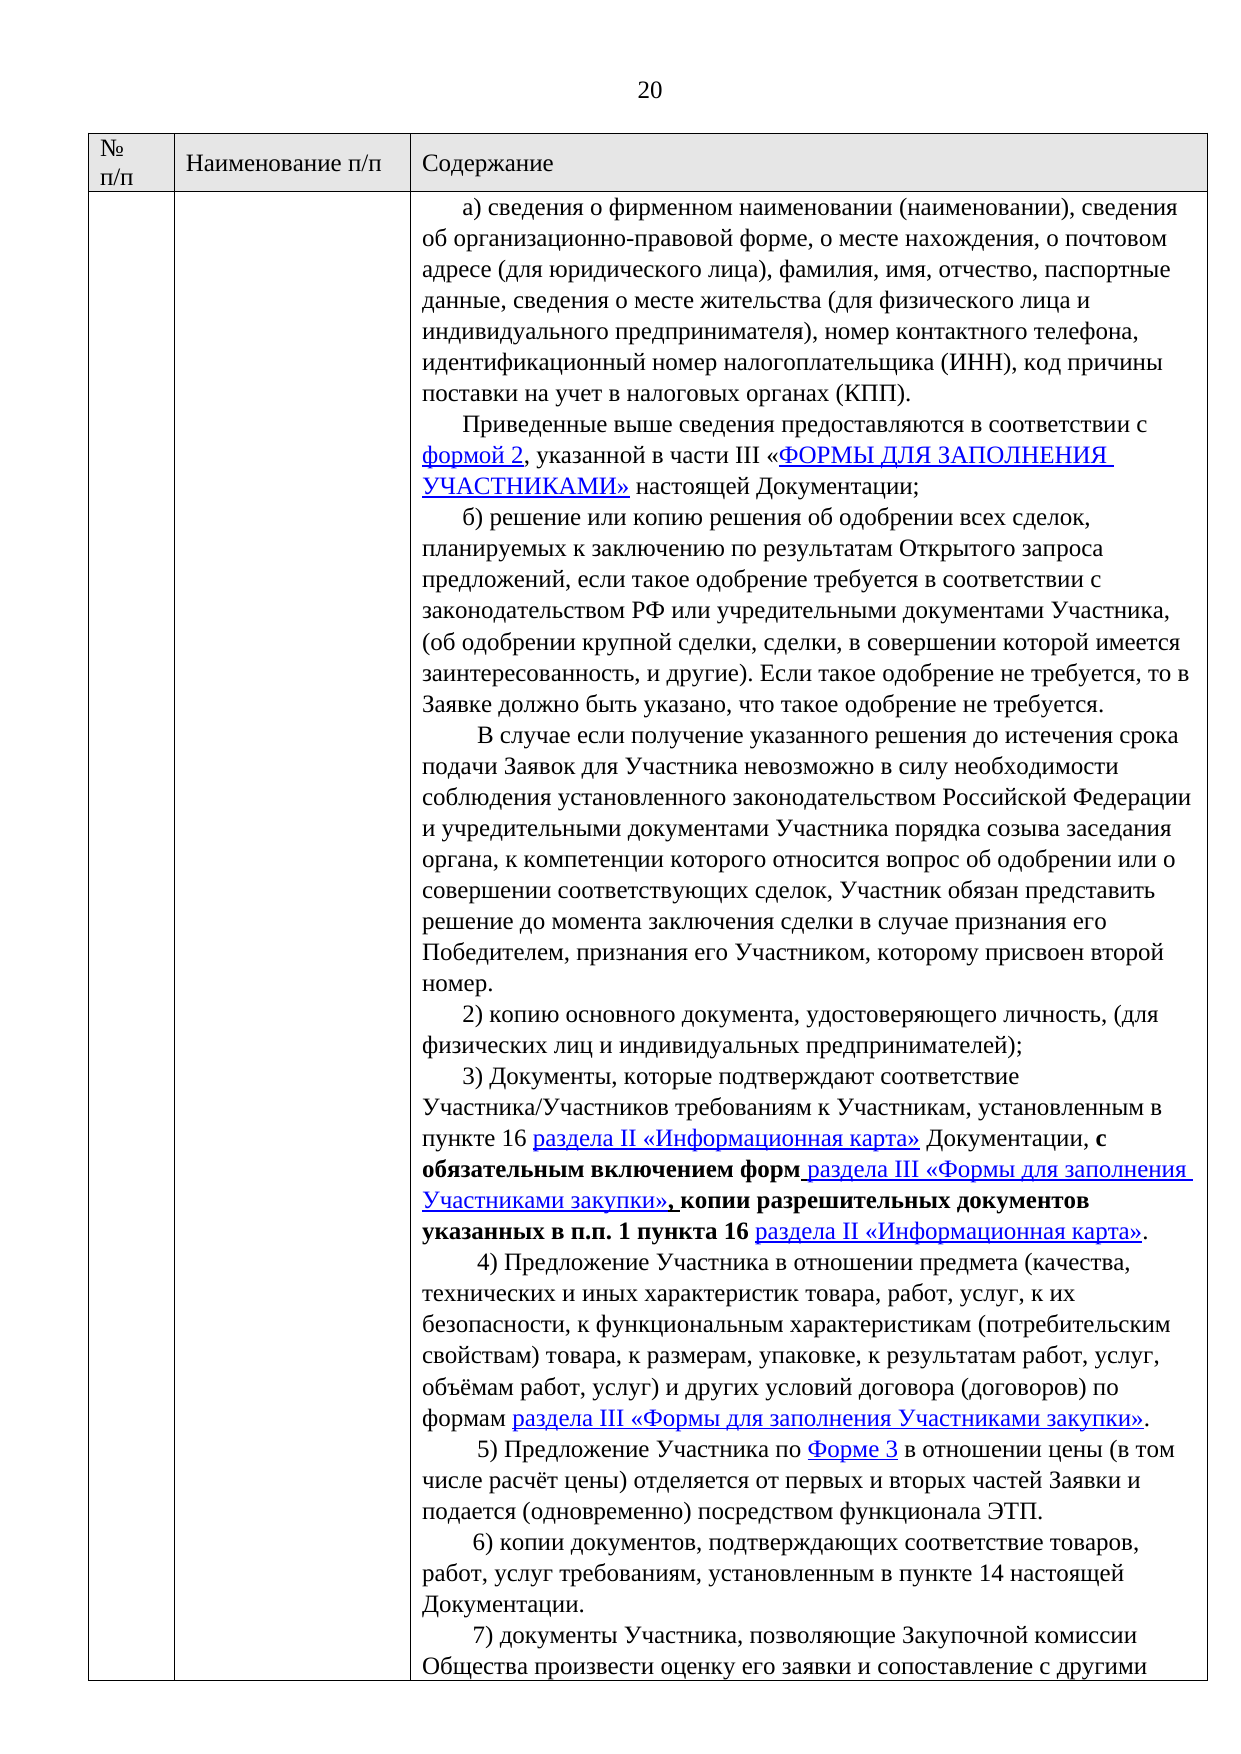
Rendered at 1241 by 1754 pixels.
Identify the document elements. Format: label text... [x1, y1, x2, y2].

table_header № п/п [89, 134, 174, 191]
table_cell [89, 192, 174, 1680]
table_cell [175, 192, 410, 1680]
table_header Содержание [411, 134, 1207, 191]
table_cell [411, 192, 1207, 1680]
table_header Наименование п/п [175, 134, 410, 191]
